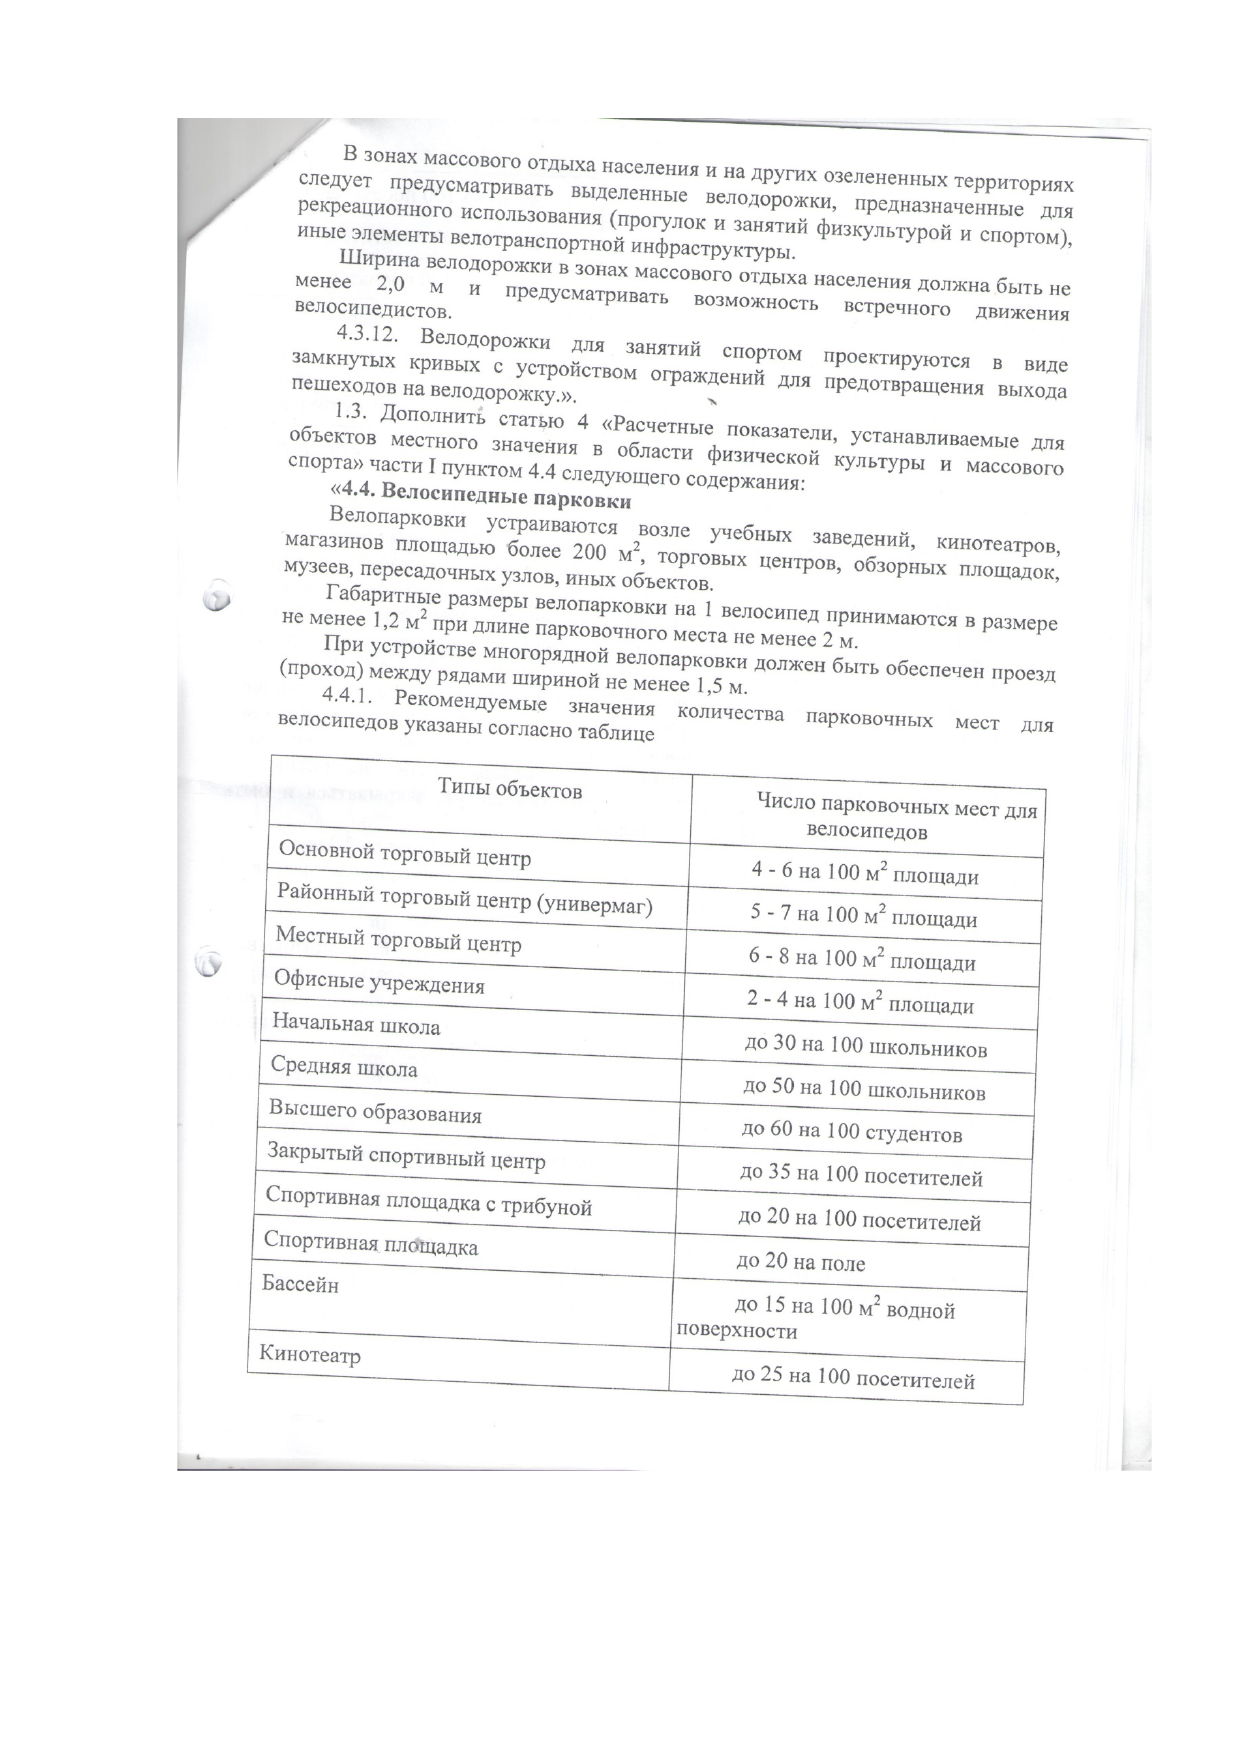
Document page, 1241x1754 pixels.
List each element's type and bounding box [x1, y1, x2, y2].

picture [177, 118, 1152, 1471]
